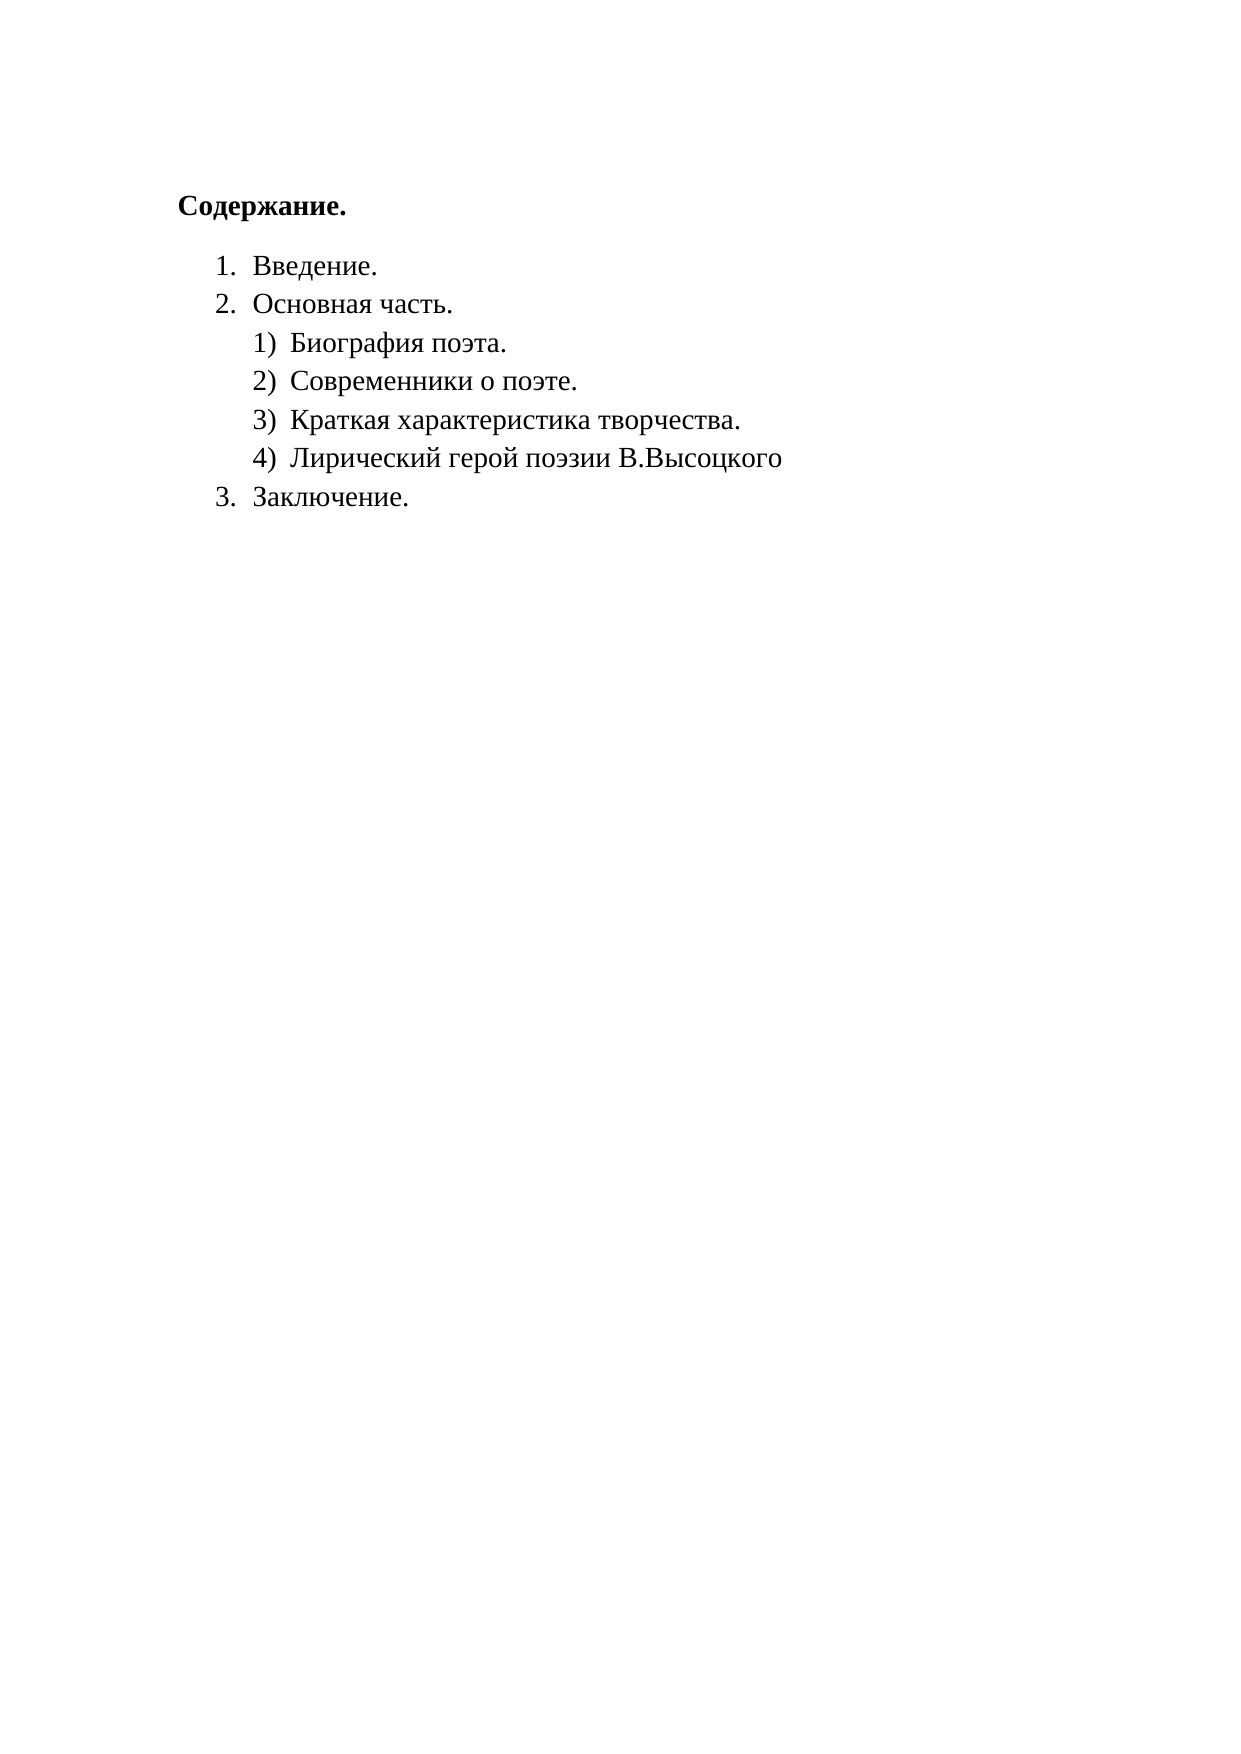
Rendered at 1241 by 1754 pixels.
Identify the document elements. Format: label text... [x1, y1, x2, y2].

list Введение. [215, 248, 1152, 281]
list Краткая характеристика творчества. [252, 402, 1152, 436]
list Биография поэта. [252, 325, 1152, 358]
list Современники о поэте. [252, 363, 1152, 397]
text Содержание. [177, 188, 1152, 222]
list Заключение. [215, 479, 1152, 513]
list Лирический герой поэзии В.Высоцкого [252, 441, 1152, 474]
list Основная часть. [215, 286, 1152, 320]
